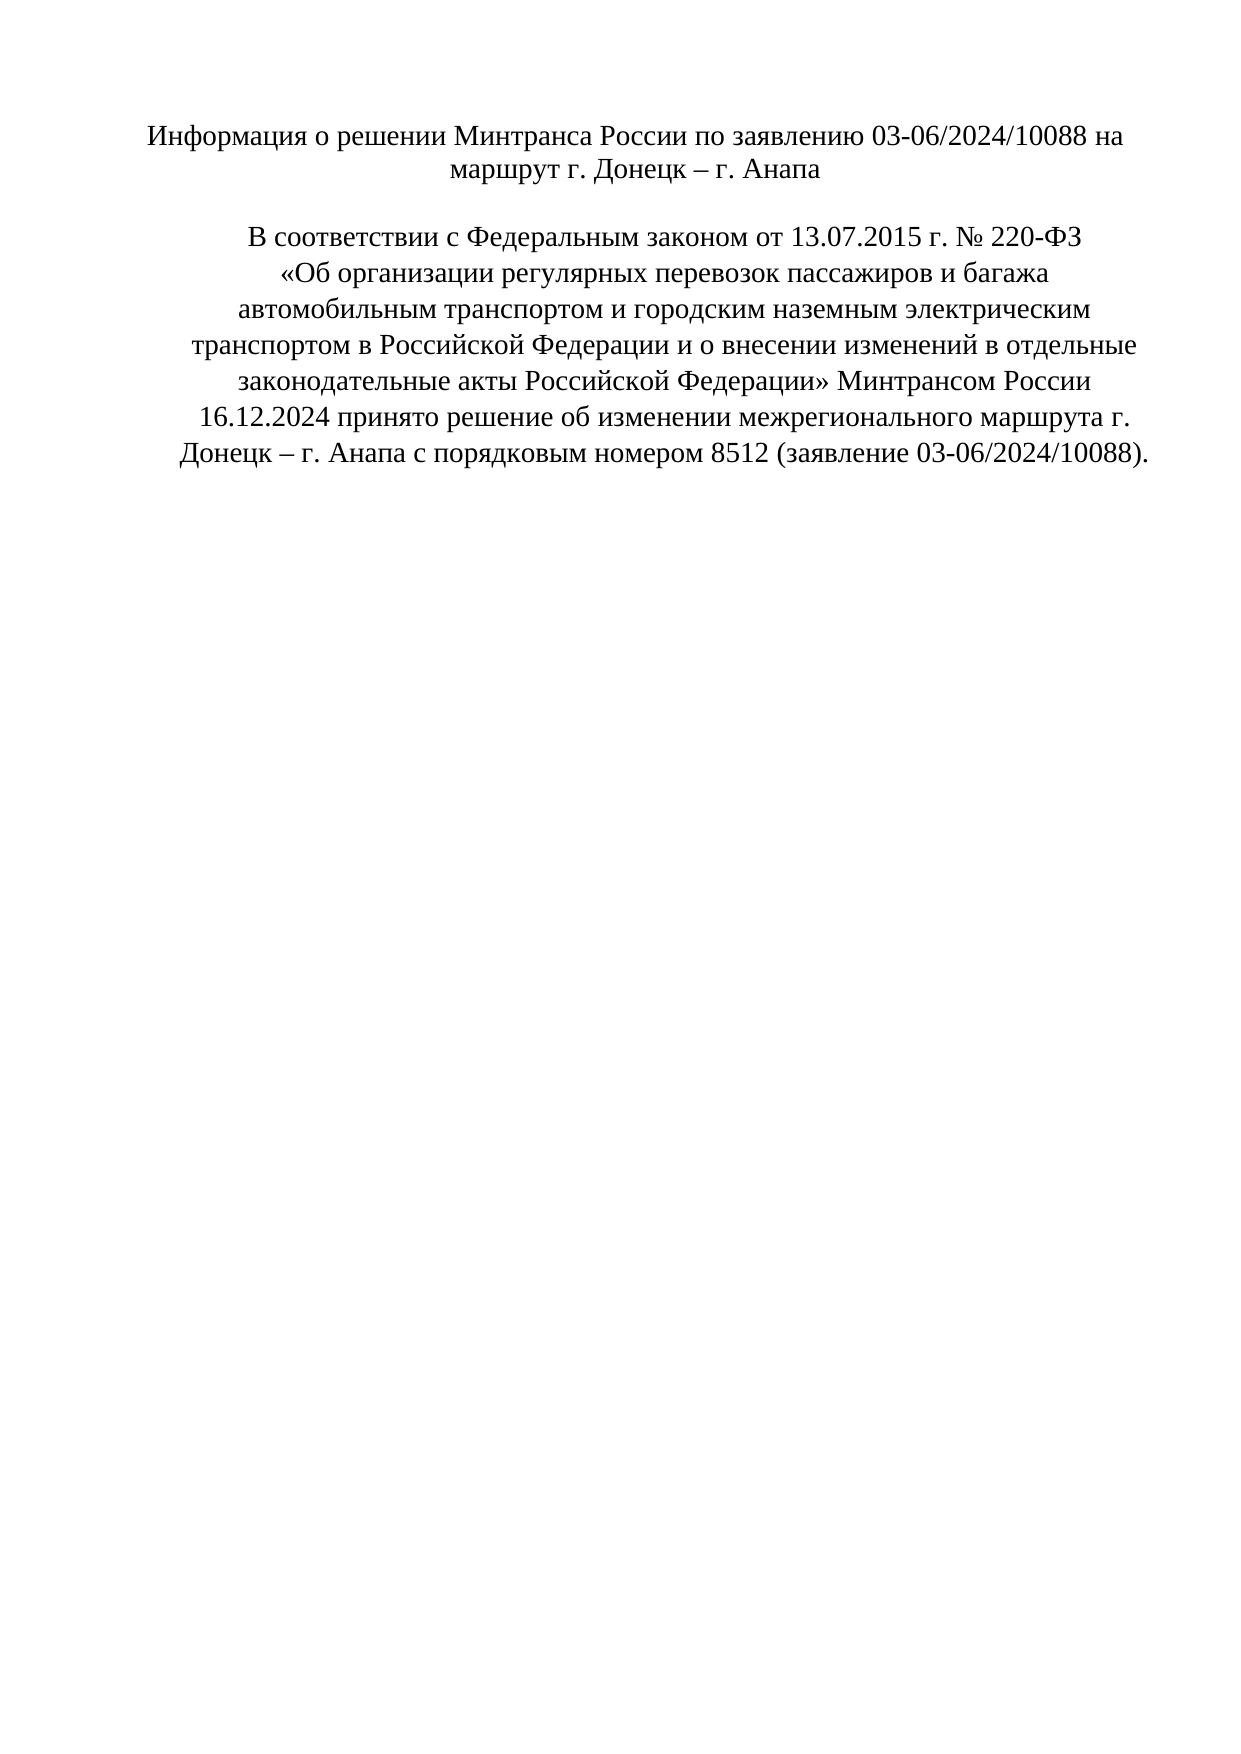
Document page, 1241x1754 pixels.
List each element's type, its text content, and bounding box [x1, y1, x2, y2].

text В соответствии с Федеральным законом от 13.07.2015 г. № 220-ФЗ «Об организации регулярных перевозок пассажиров и багажа автомобильным транспортом и городским наземным электрическим транспортом в Российской Федерации и о внесении изменений в отдельные законодательные акты Российской Федерации» Минтрансом России 16.12.2024 принято решение об изменении межрегионального маршрута г. Донецк – г. Анапа с порядковым номером 8512 (заявление 03-06/2024/10088). [177, 219, 1152, 469]
text Информация о решении Минтранса России по заявлению 03-06/2024/10088 на маршрут г. Донецк – г. Анапа [118, 118, 1152, 185]
